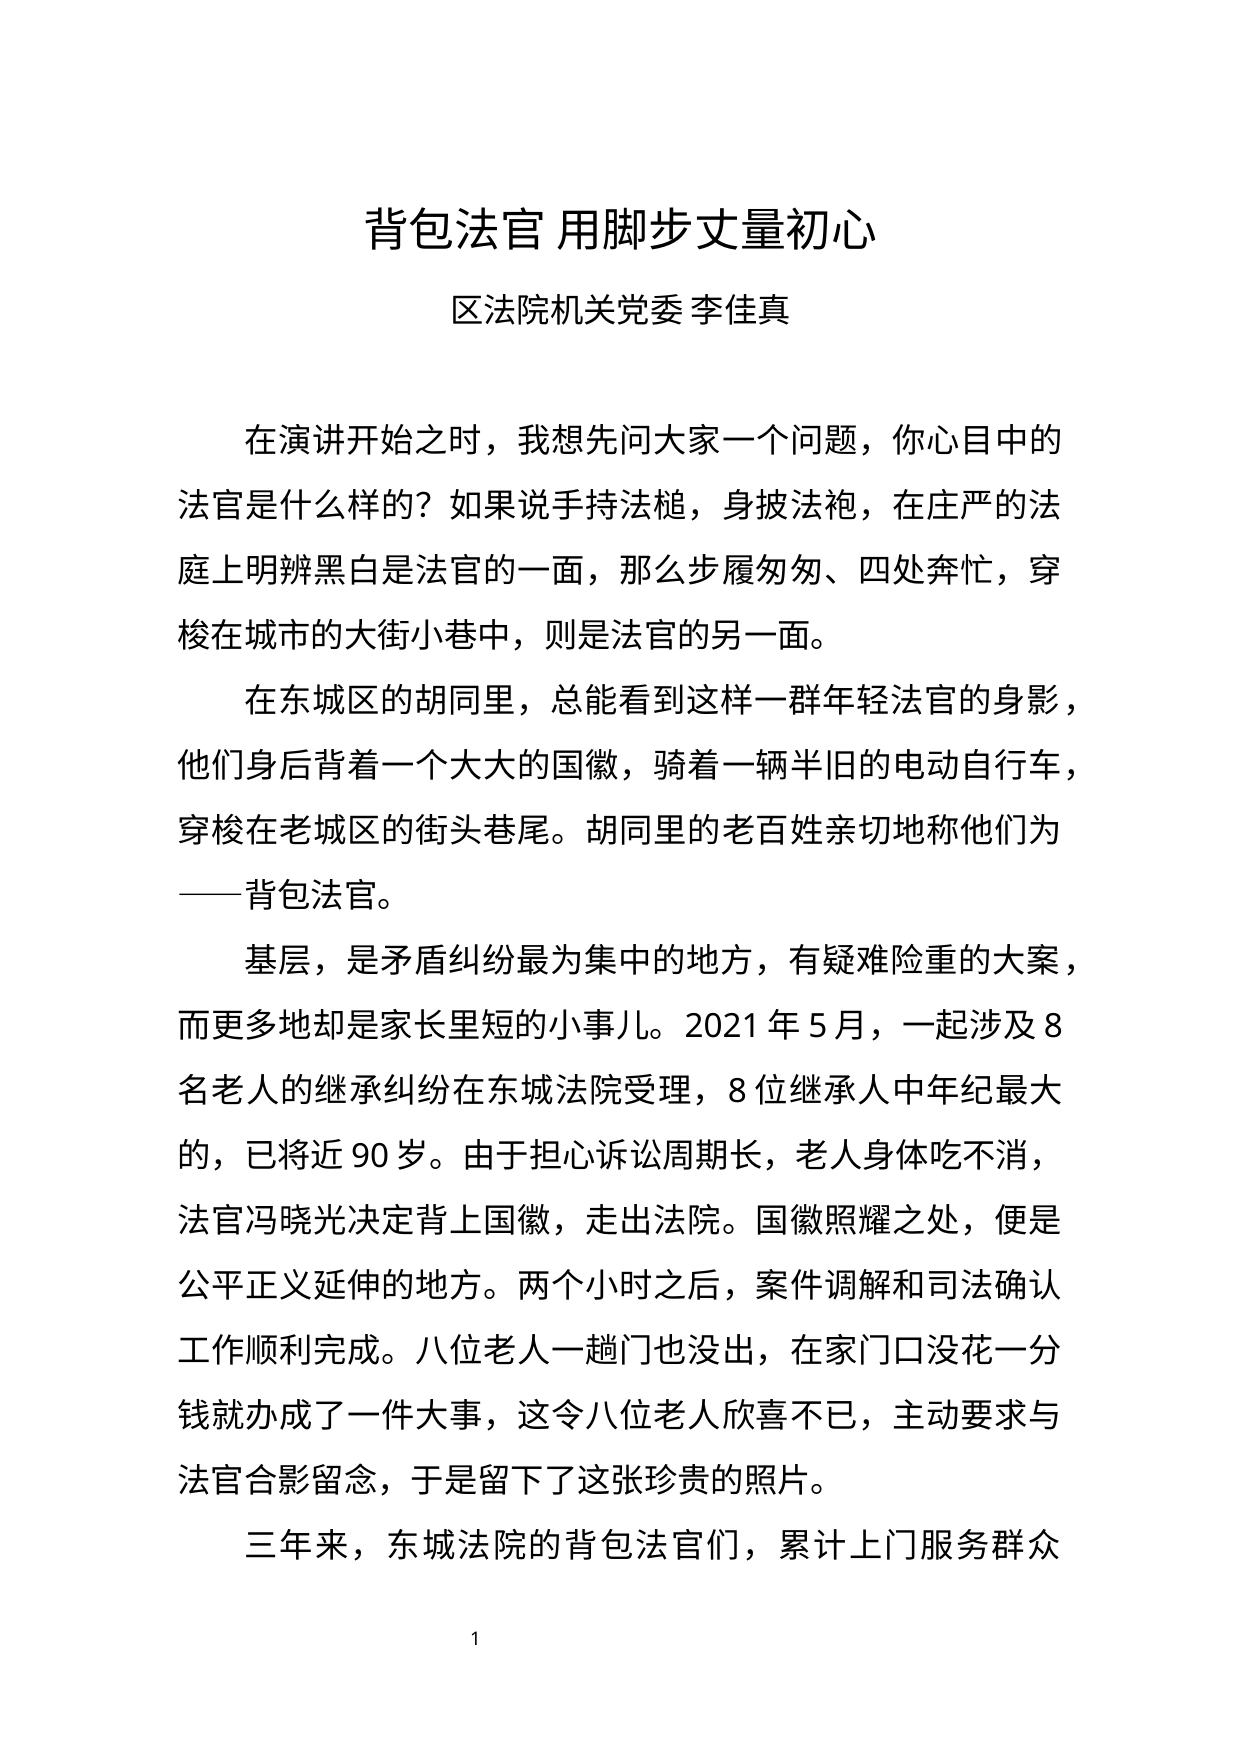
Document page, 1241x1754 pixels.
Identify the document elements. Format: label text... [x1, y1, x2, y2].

text 基层，是矛盾纠纷最为集中的地方，有疑难险重的大案，而更多地却是家长里短的小事儿。2021年5月，一起涉及8名老人的继承纠纷在东城法院受理，8位继承人中年纪最大的，已将近90岁。由于担心诉讼周期长，老人身体吃不消，法官冯晓光决定背上国徽，走出法院。国徽照耀之处，便是公平正义延伸的地方。两个小时之后，案件调解和司法确认工作顺利完成。八位老人一趟门也没出，在家门口没花一分钱就办成了一件大事，这令八位老人欣喜不已，主动要求与法官合影留念，于是留下了这张珍贵的照片。 [177, 926, 1063, 1511]
text 在东城区的胡同里，总能看到这样一群年轻法官的身影，他们身后背着一个大大的国徽，骑着一辆半旧的电动自行车，穿梭在老城区的街头巷尾。胡同里的老百姓亲切地称他们为——背包法官。 [177, 666, 1063, 926]
text 背包法官 用脚步丈量初心 [177, 178, 1063, 276]
text 区法院机关党委 李佳真 [177, 276, 1063, 341]
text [177, 1511, 1063, 1576]
text 在演讲开始之时，我想先问大家一个问题，你心目中的法官是什么样的？如果说手持法槌，身披法袍，在庄严的法庭上明辨黑白是法官的一面，那么步履匆匆、四处奔忙，穿梭在城市的大街小巷中，则是法官的另一面。 [177, 406, 1063, 666]
